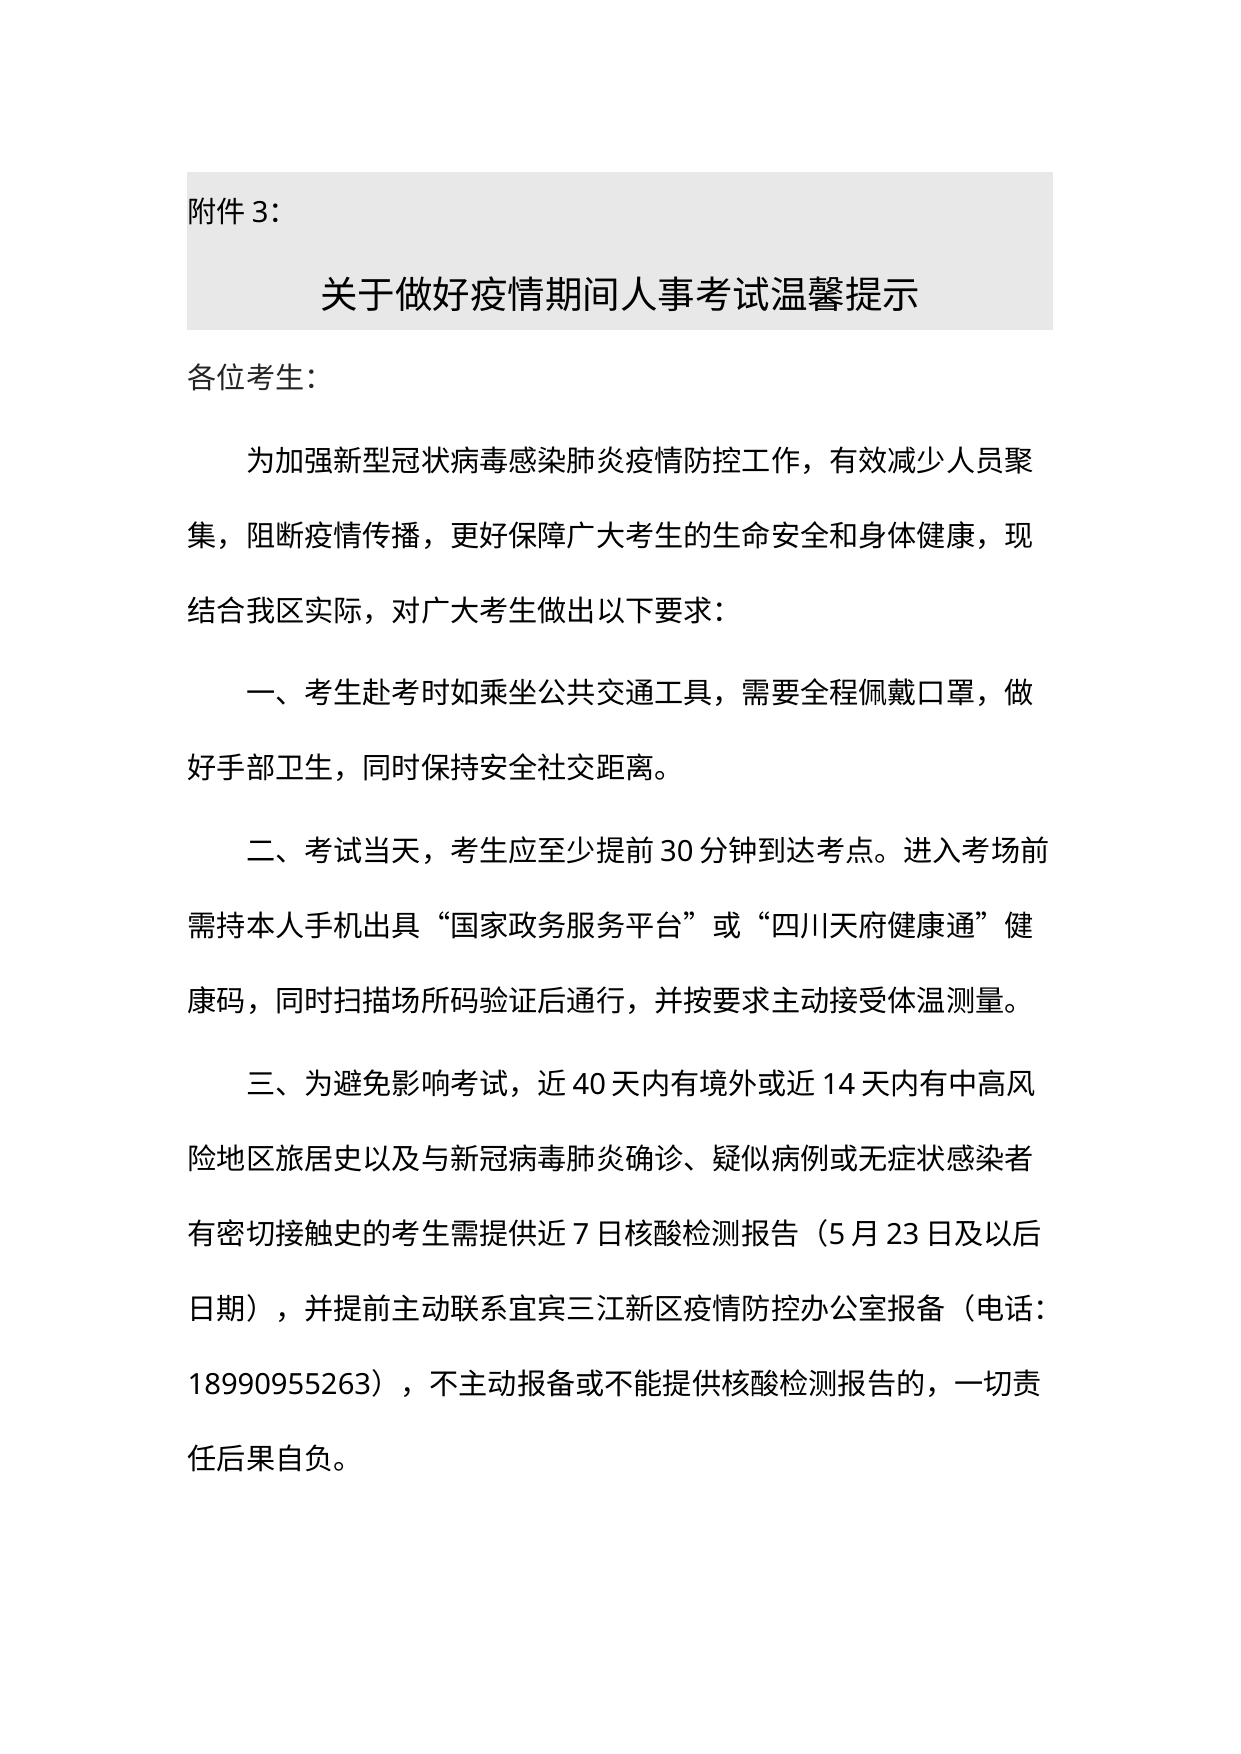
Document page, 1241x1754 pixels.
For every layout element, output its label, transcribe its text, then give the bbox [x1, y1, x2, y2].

text 各位考生： [187, 338, 1053, 413]
text 三、为避免影响考试，近40天内有境外或近14天内有中高风险地区旅居史以及与新冠病毒肺炎确诊、疑似病例或无症状感染者有密切接触史的考生需提供近7日核酸检测报告（5月23日及以后日期），并提前主动联系宜宾三江新区疫情防控办公室报备（电话：18990955263），不主动报备或不能提供核酸检测报告的，一切责任后果自负。 [187, 1044, 1053, 1494]
text 关于做好疫情期间人事考试温馨提示 [187, 255, 1053, 330]
text 二、考试当天，考生应至少提前30分钟到达考点。进入考场前需持本人手机出具“国家政务服务平台”或“四川天府健康通”健康码，同时扫描场所码验证后通行，并按要求主动接受体温测量。 [187, 811, 1053, 1036]
text 一、考生赴考时如乘坐公共交通工具，需要全程佩戴口罩，做好手部卫生，同时保持安全社交距离。 [187, 653, 1053, 803]
text 为加强新型冠状病毒感染肺炎疫情防控工作，有效减少人员聚集，阻断疫情传播，更好保障广大考生的生命安全和身体健康，现结合我区实际，对广大考生做出以下要求： [187, 421, 1053, 646]
text 附件3： [187, 172, 1053, 247]
